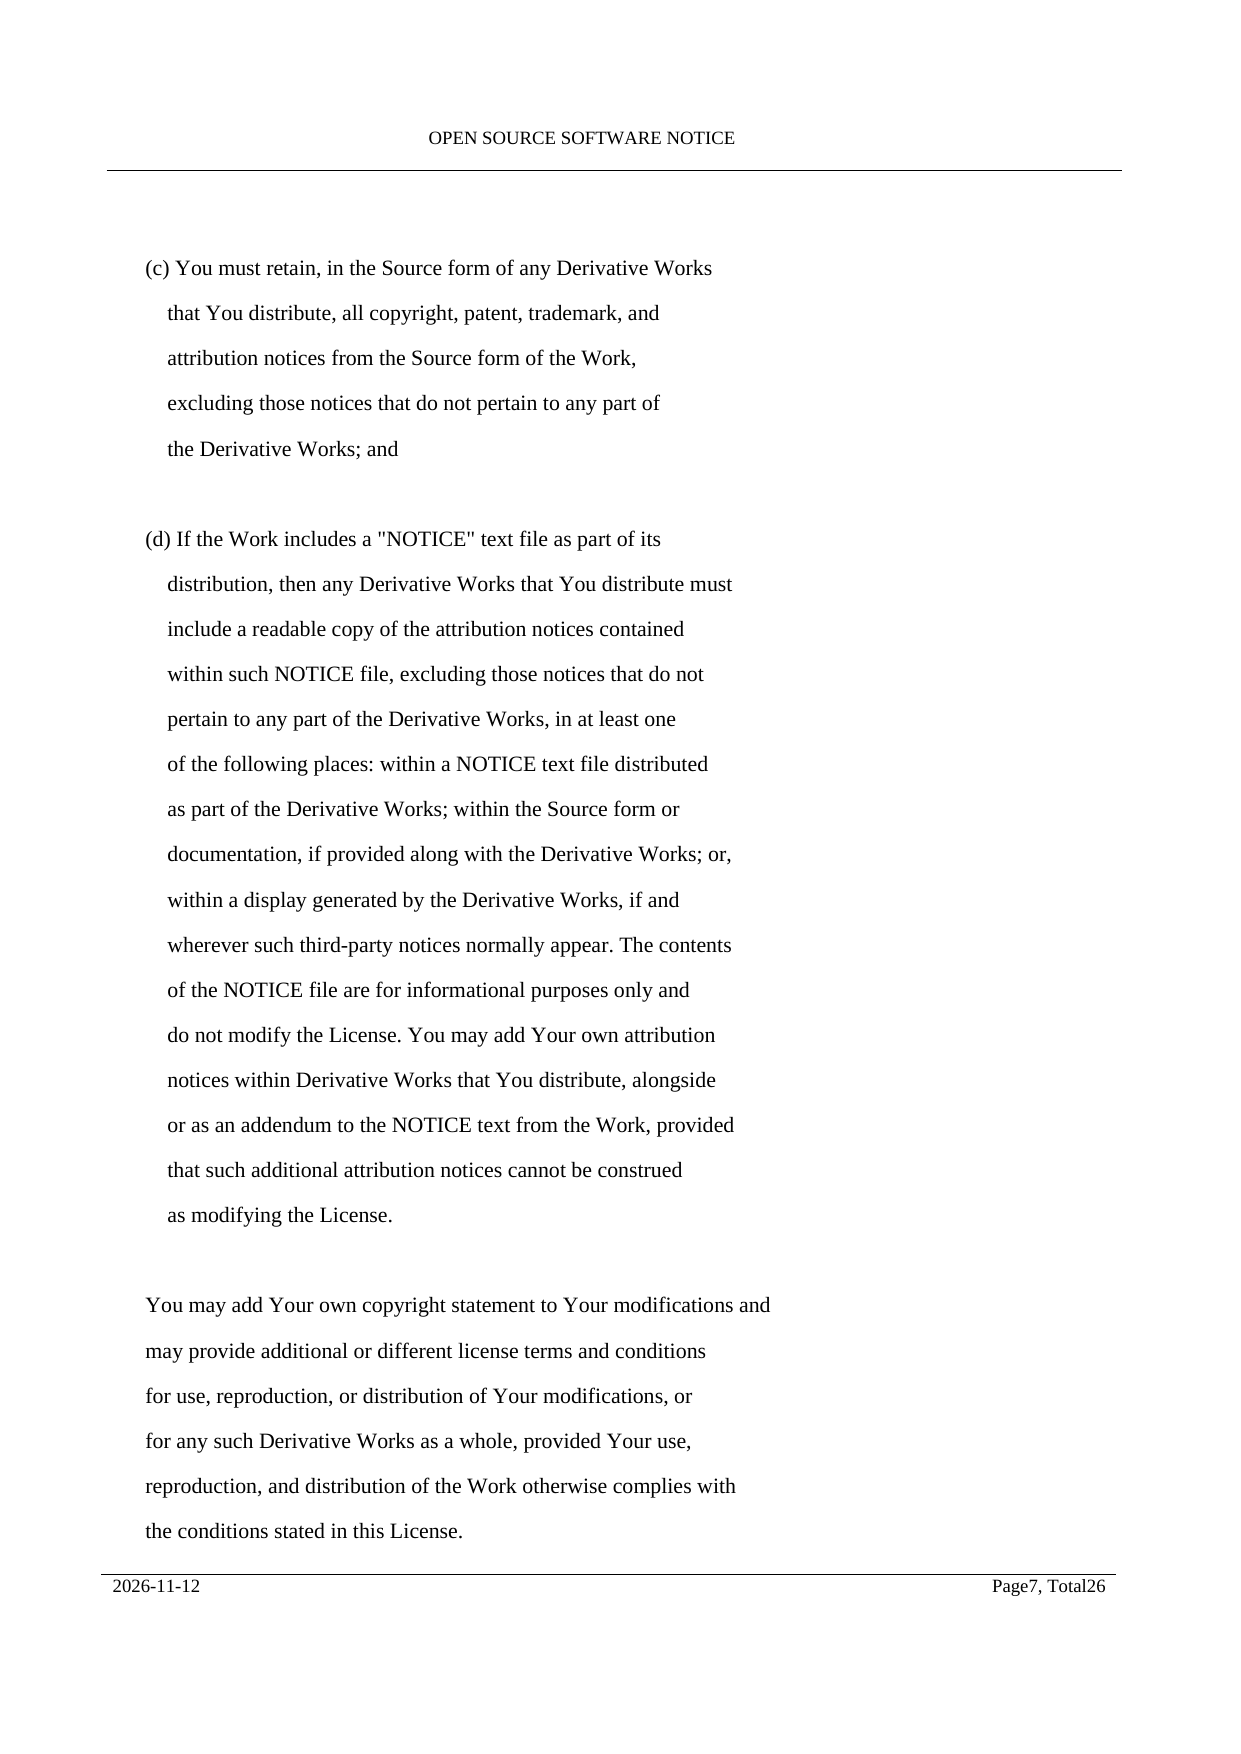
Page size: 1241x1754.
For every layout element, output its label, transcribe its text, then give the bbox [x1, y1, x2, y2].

text attribution notices from the Source form of the Work, [112, 342, 1128, 374]
text include a readable copy of the attribution notices contained [112, 612, 1128, 645]
text pertain to any part of the Derivative Works, in at least one [112, 702, 1128, 735]
text within a display generated by the Derivative Works, if and [112, 883, 1128, 915]
text (c) You must retain, in the Source form of any Derivative Works [112, 251, 1128, 284]
text or as an addendum to the NOTICE text from the Work, provided [112, 1108, 1128, 1141]
text excluding those notices that do not pertain to any part of [112, 387, 1128, 419]
text You may add Your own copyright statement to Your modifications and [112, 1289, 1128, 1321]
text of the NOTICE file are for informational purposes only and [112, 973, 1128, 1006]
text wherever such third-party notices normally appear. The contents [112, 928, 1128, 961]
text do not modify the License. You may add Your own attribution [112, 1018, 1128, 1051]
text as modifying the License. [112, 1199, 1128, 1231]
text documentation, if provided along with the Derivative Works; or, [112, 838, 1128, 870]
text may provide additional or different license terms and conditions [112, 1334, 1128, 1366]
text the Derivative Works; and [112, 432, 1128, 464]
text for any such Derivative Works as a whole, provided Your use, [112, 1424, 1128, 1457]
text within such NOTICE file, excluding those notices that do not [112, 657, 1128, 690]
text that such additional attribution notices cannot be construed [112, 1153, 1128, 1186]
text notices within Derivative Works that You distribute, alongside [112, 1063, 1128, 1096]
text distribution, then any Derivative Works that You distribute must [112, 567, 1128, 600]
text of the following places: within a NOTICE text file distributed [112, 748, 1128, 780]
text reproduction, and distribution of the Work otherwise complies with [112, 1469, 1128, 1502]
text (d) If the Work includes a "NOTICE" text file as part of its [112, 522, 1128, 554]
text as part of the Derivative Works; within the Source form or [112, 793, 1128, 825]
text the conditions stated in this License. [112, 1514, 1128, 1547]
text that You distribute, all copyright, patent, trademark, and [112, 297, 1128, 329]
text for use, reproduction, or distribution of Your modifications, or [112, 1379, 1128, 1412]
